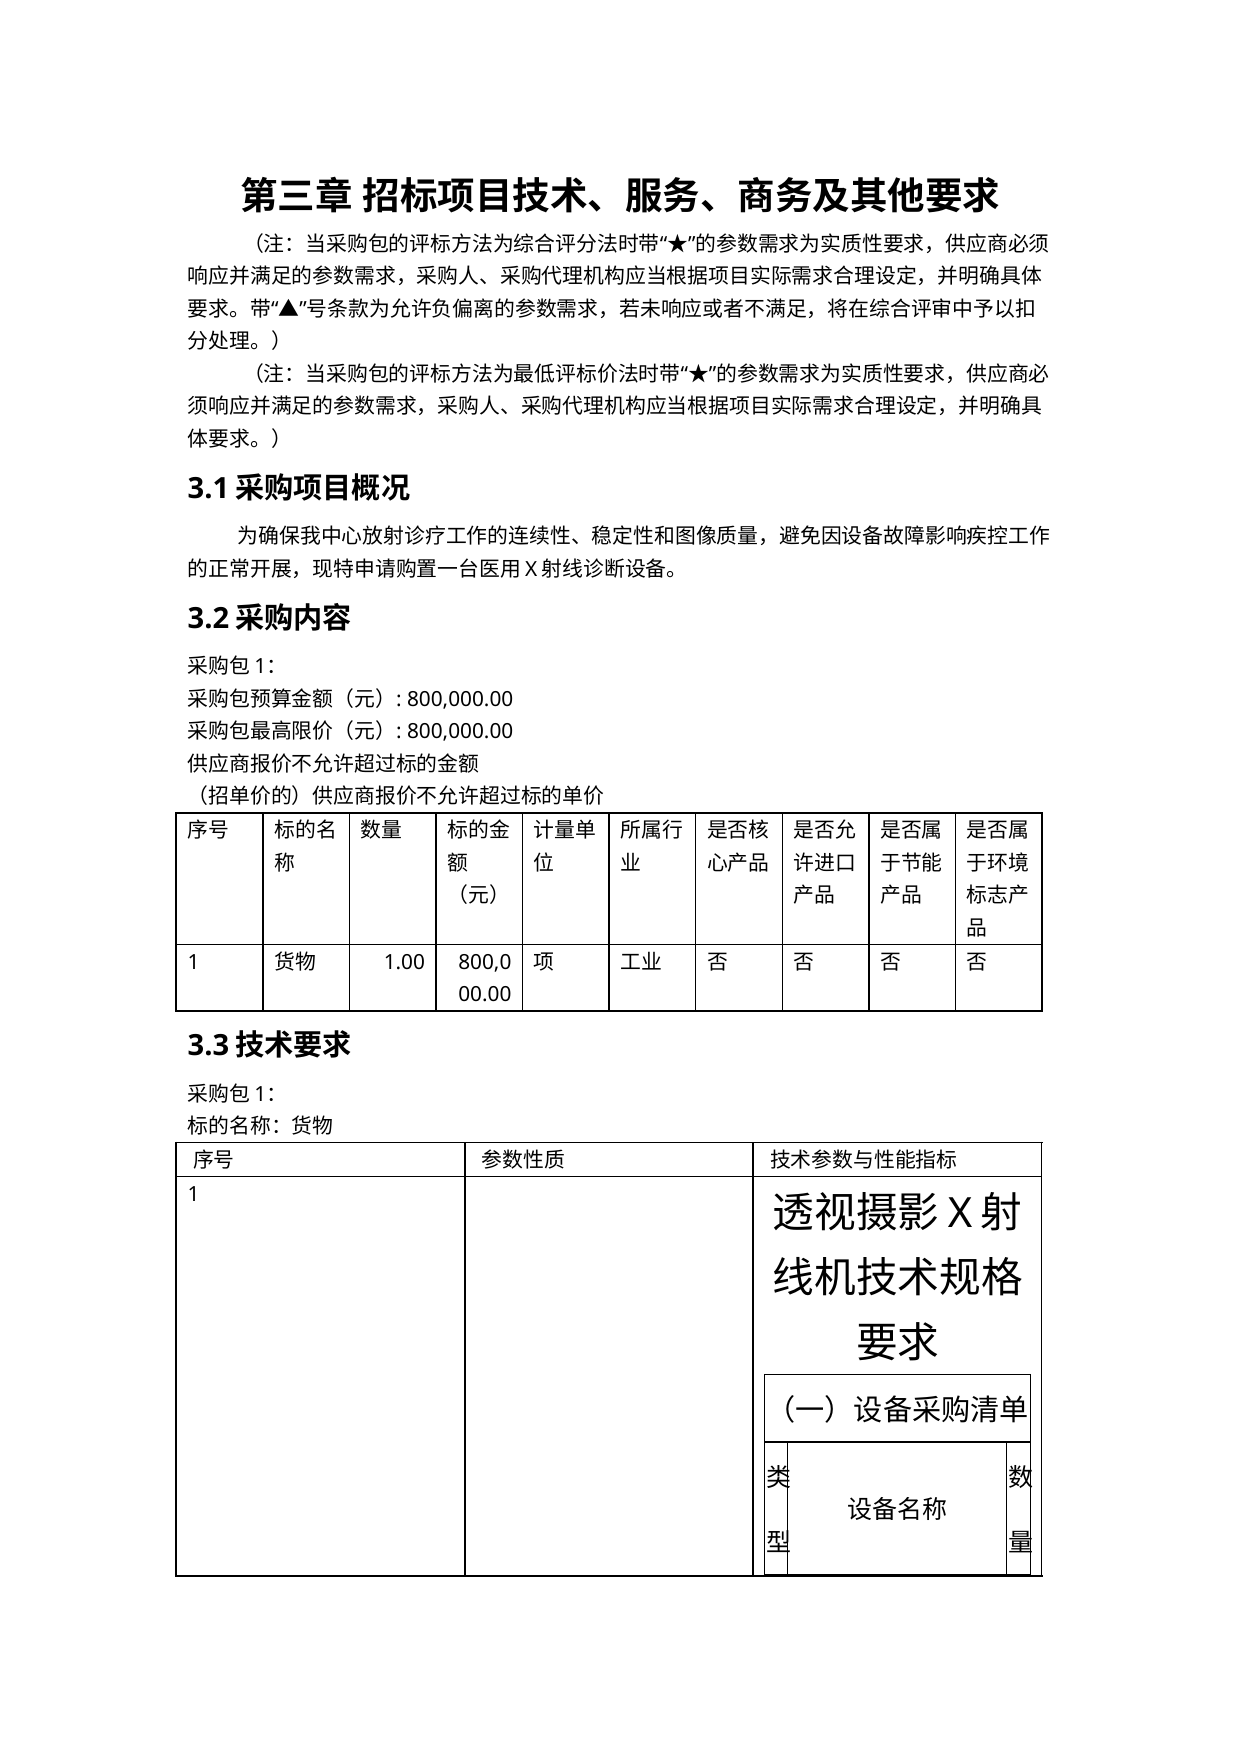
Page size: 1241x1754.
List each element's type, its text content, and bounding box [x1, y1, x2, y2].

text （注：当采购包的评标方法为综合评分法时带“★”的参数需求为实质性要求，供应商必须响应并满足的参数需求，采购人、采购代理机构应当根据项目实际需求合理设定，并明确具体要求。带“▲”号条款为允许负偏离的参数需求，若未响应或者不满足，将在综合评审中予以扣分处理。） [187, 227, 1053, 357]
table_header 标的名称 [264, 814, 349, 943]
table_cell [754, 1177, 1041, 1575]
text 采购包1： [187, 1077, 1053, 1109]
table_cell 工业 [610, 945, 695, 1010]
table_cell 否 [696, 945, 782, 1010]
text 采购包最高限价（元）: 800,000.00 [187, 714, 1053, 747]
text 采购包预算金额（元）: 800,000.00 [187, 682, 1053, 714]
text 3.1采购项目概况 [187, 454, 1053, 519]
table_header 序号 [177, 814, 262, 943]
text 3.3技术要求 [187, 1012, 1053, 1077]
text （招单价的）供应商报价不允许超过标的单价 [187, 779, 1053, 812]
text 为确保我中心放射诊疗工作的连续性、稳定性和图像质量，避免因设备故障影响疾控工作的正常开展，现特申请购置一台医用X射线诊断设备。 [187, 519, 1053, 584]
table_header 参数性质 [466, 1143, 752, 1176]
text 采购包1： [187, 649, 1053, 682]
table_cell 否 [870, 945, 955, 1010]
text 供应商报价不允许超过标的金额 [187, 747, 1053, 779]
table_header 技术参数与性能指标 [754, 1143, 1041, 1176]
table_cell 1 [177, 1177, 464, 1575]
table_cell 1.00 [350, 945, 435, 1010]
table_header 序号 [177, 1143, 464, 1176]
table_cell 800,000.00 [437, 945, 522, 1010]
table_header 是否核心产品 [696, 814, 782, 943]
table_header 是否属于节能产品 [870, 814, 955, 943]
table_cell 否 [956, 945, 1041, 1010]
text 3.2采购内容 [187, 584, 1053, 649]
table_header 标的金额 （元） [437, 814, 522, 943]
table_cell 1 [177, 945, 262, 1010]
table_cell [466, 1177, 752, 1575]
table_cell 货物 [264, 945, 349, 1010]
table_cell 项 [523, 945, 608, 1010]
table_cell 否 [783, 945, 868, 1010]
table_header 数量 [350, 814, 435, 943]
table_header 是否允许进口产品 [783, 814, 868, 943]
text 标的名称：货物 [187, 1109, 1053, 1142]
table_header 所属行业 [610, 814, 695, 943]
table_header 是否属于环境标志产品 [956, 814, 1041, 943]
text （注：当采购包的评标方法为最低评标价法时带“★”的参数需求为实质性要求，供应商必须响应并满足的参数需求，采购人、采购代理机构应当根据项目实际需求合理设定，并明确具体要求。） [187, 357, 1053, 454]
table_header 计量单位 [523, 814, 608, 943]
text 第三章 招标项目技术、服务、商务及其他要求 [187, 162, 1053, 227]
